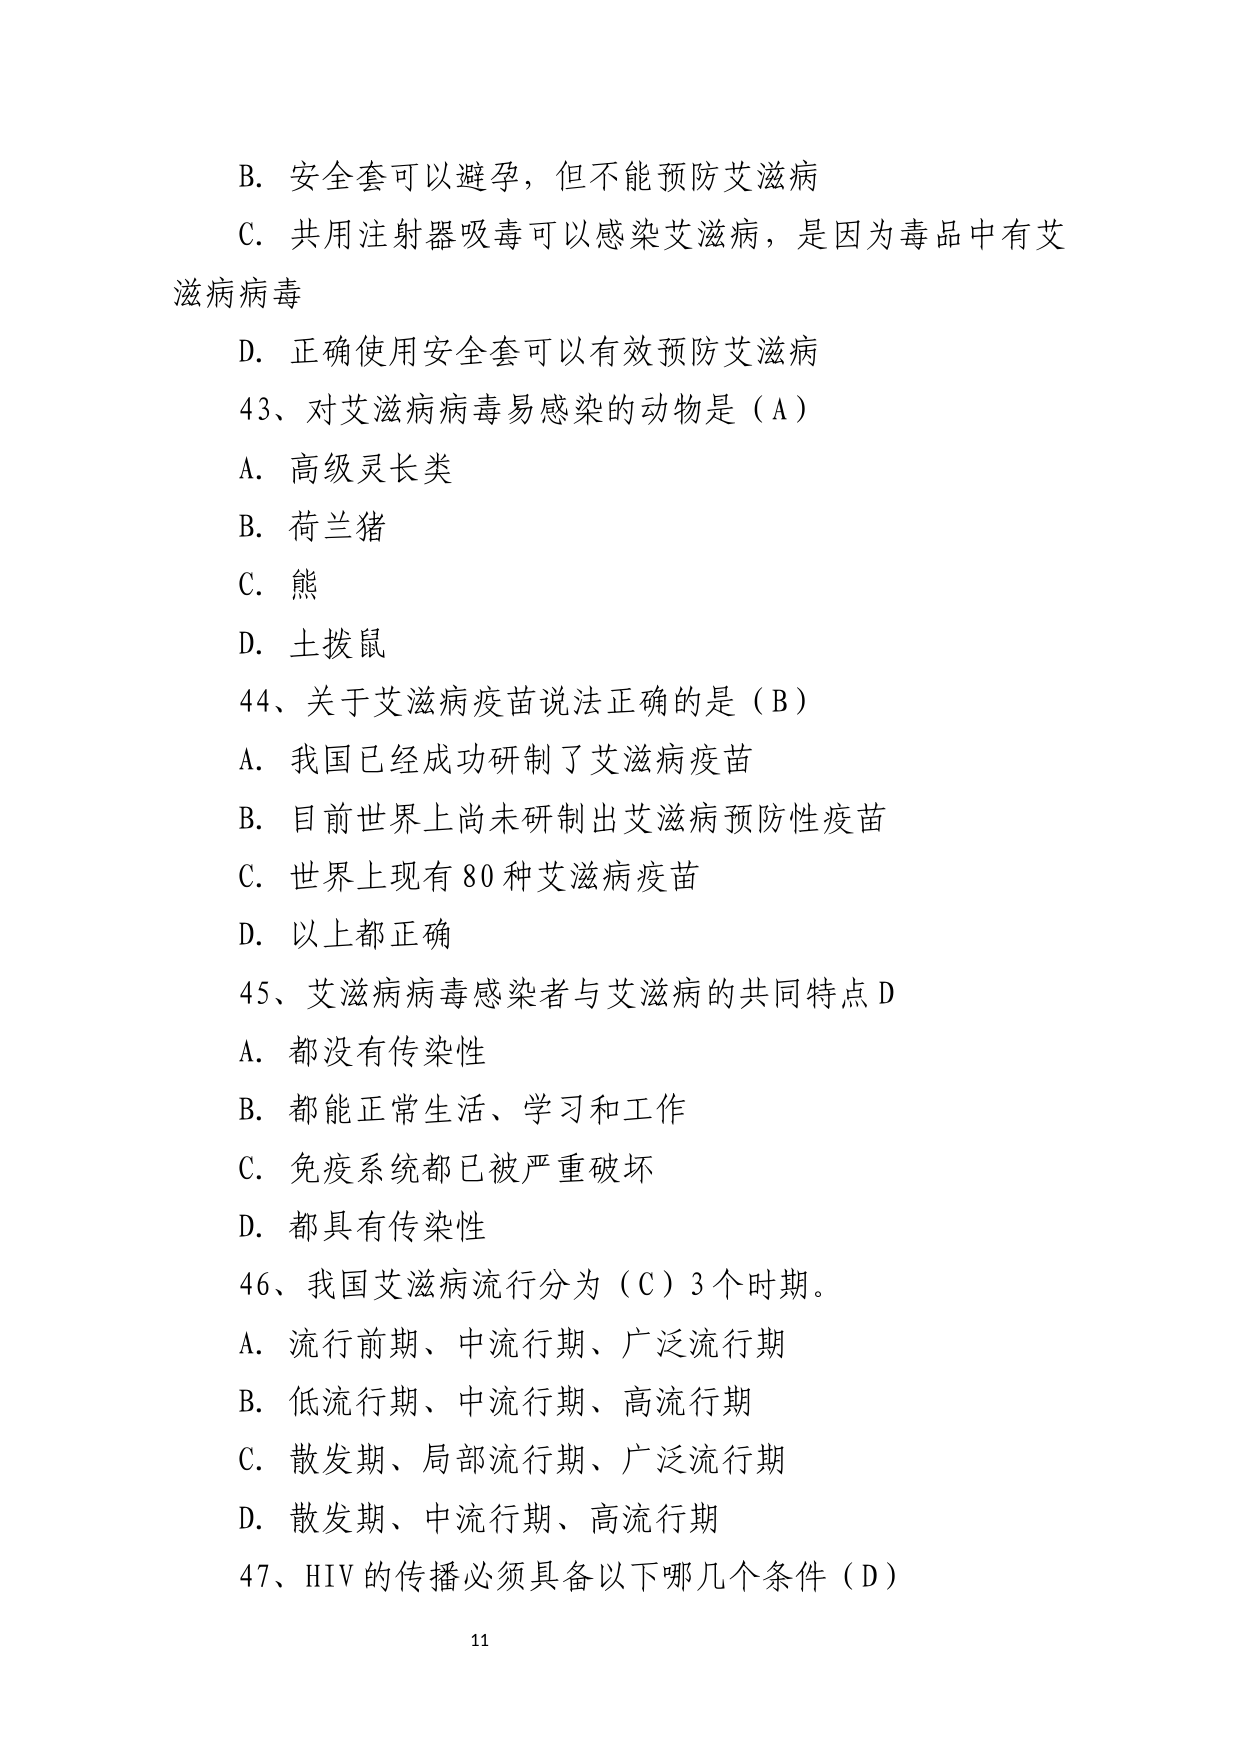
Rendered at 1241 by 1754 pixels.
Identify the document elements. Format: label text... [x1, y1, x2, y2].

text C. 世界上现有80种艾滋病疫苗 [171, 842, 1069, 900]
text D. 都具有传染性 [171, 1192, 1069, 1250]
text B. 荷兰猪 [171, 492, 1069, 550]
text C. 熊 [171, 550, 1069, 608]
text 45、艾滋病病毒感染者与艾滋病的共同特点D [171, 958, 1069, 1017]
text C. 散发期、局部流行期、广泛流行期 [171, 1425, 1069, 1483]
text D. 土拨鼠 [171, 608, 1069, 667]
text D. 正确使用安全套可以有效预防艾滋病 [171, 317, 1069, 375]
text 43、对艾滋病病毒易感染的动物是（A） [171, 375, 1069, 433]
text B. 都能正常生活、学习和工作 [171, 1075, 1069, 1133]
text D. 以上都正确 [171, 900, 1069, 958]
text 44、关于艾滋病疫苗说法正确的是（B） [171, 667, 1069, 725]
text 47、HIV的传播必须具备以下哪几个条件（D） [171, 1542, 1069, 1600]
text B. 安全套可以避孕，但不能预防艾滋病 [171, 142, 1069, 200]
text B. 目前世界上尚未研制出艾滋病预防性疫苗 [171, 783, 1069, 842]
text 46、我国艾滋病流行分为（C）3个时期。 [171, 1250, 1069, 1308]
text B. 低流行期、中流行期、高流行期 [171, 1367, 1069, 1425]
text C. 免疫系统都已被严重破坏 [171, 1133, 1069, 1192]
text D. 散发期、中流行期、高流行期 [171, 1483, 1069, 1542]
text A. 都没有传染性 [171, 1017, 1069, 1075]
text C. 共用注射器吸毒可以感染艾滋病，是因为毒品中有艾滋病病毒 [171, 200, 1069, 317]
text A. 我国已经成功研制了艾滋病疫苗 [171, 725, 1069, 783]
text A. 流行前期、中流行期、广泛流行期 [171, 1308, 1069, 1367]
text A. 高级灵长类 [171, 433, 1069, 492]
